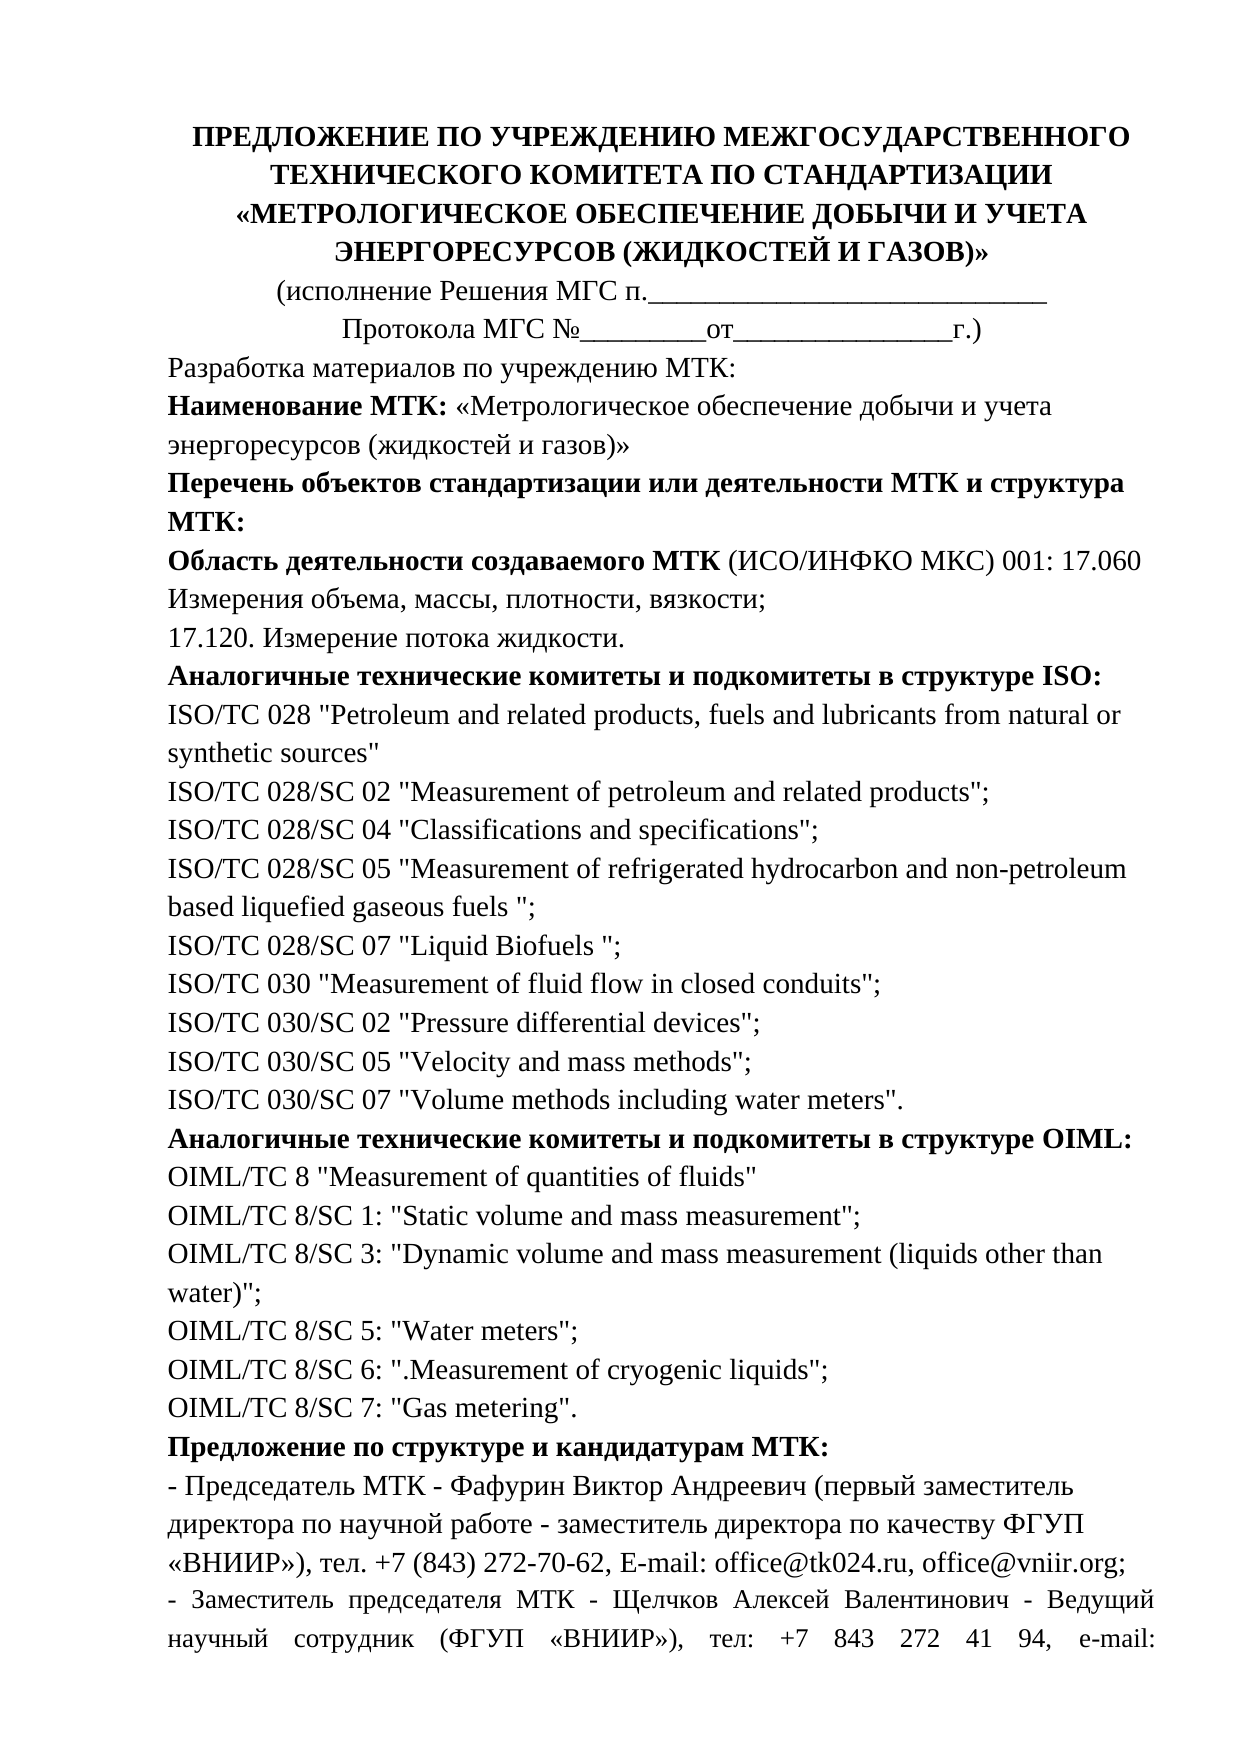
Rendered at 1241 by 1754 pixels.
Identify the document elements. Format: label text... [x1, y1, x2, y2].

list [167, 1583, 1156, 1653]
text OIML/TC 8/SC 7: "Gas metering". [167, 1391, 1156, 1424]
text Аналогичные технические комитеты и подкомитеты в структуре ISO: ISO/TC 028 "Petroleum and related products, fuels and lubricants from natural or synthetic sources" [167, 658, 1156, 769]
text ISO/TC 030/SC 05 "Velocity and mass methods"; [167, 1044, 1156, 1077]
text Разработка материалов по учреждению МТК: [167, 350, 1156, 383]
text Аналогичные технические комитеты и подкомитеты в структуре OIML: OIML/TC 8 "Measurement of quantities of fluids" [167, 1121, 1156, 1193]
text ISO/TC 028/SC 04 "Classifications and specifications"; [167, 812, 1156, 846]
text OIML/TC 8/SC 1: "Static volume and mass measurement"; [167, 1198, 1156, 1231]
text 17.120. Измерение потока жидкости. [167, 620, 1156, 653]
text Предложение по структуре и кандидатурам МТК: [167, 1429, 1156, 1463]
text Наименование МТК: «Метрологическое обеспечение добычи и учета энергоресурсов (жидкостей и газов)» [167, 388, 1156, 461]
text OIML/TC 8/SC 6: ".Measurement of cryogenic liquids"; [167, 1352, 1156, 1386]
text Область деятельности создаваемого МТК (ИСО/ИНФКО МКС) 001: 17.060 Измерения объема, массы, плотности, вязкости; [167, 543, 1156, 615]
text ISO/TC 030 "Measurement of fluid flow in closed conduits"; [167, 967, 1156, 1000]
text ПРЕДЛОЖЕНИЕ ПО УЧРЕЖДЕНИЮ МЕЖГОСУДАРСТВЕННОГО ТЕХНИЧЕСКОГО КОМИТЕТА ПО СТАНДАРТИЗАЦИИ «МЕТРОЛОГИЧЕСКОЕ ОБЕСПЕЧЕНИЕ ДОБЫЧИ И УЧЕТА ЭНЕРГОРЕСУРСОВ (ЖИДКОСТЕЙ И ГАЗОВ)» (исполнение Решения МГС п. [167, 119, 1156, 306]
text ISO/TC 028/SC 07 "Liquid Biofuels "; [167, 928, 1156, 962]
text ISO/TC 028/SC 02 "Measurement of petroleum and related products"; [167, 774, 1156, 807]
text OIML/TC 8/SC 5: "Water meters"; [167, 1313, 1156, 1347]
text ISO/TC 030/SC 07 "Volume methods including water meters". [167, 1082, 1156, 1116]
text - Председатель МТК - Фафурин Виктор Андреевич (первый заместитель директора по научной работе - заместитель директора по качеству ФГУП «ВНИИР»), тел. +7 (843) 272-70-62, E-mail: office@tk024.ru, office@vniir.org; [167, 1468, 1156, 1578]
text Протокола МГС № от г.) [167, 311, 1156, 345]
text Перечень объектов стандартизации или деятельности МТК и структура МТК: [167, 466, 1156, 538]
text ISO/TC 030/SC 02 "Pressure differential devices"; [167, 1005, 1156, 1039]
text ISO/TC 028/SC 05 "Measurement of refrigerated hydrocarbon and non-petroleum based liquefied gaseous fuels "; [167, 851, 1156, 923]
text OIML/TC 8/SC 3: "Dynamic volume and mass measurement (liquids other than water)"; [167, 1236, 1156, 1308]
